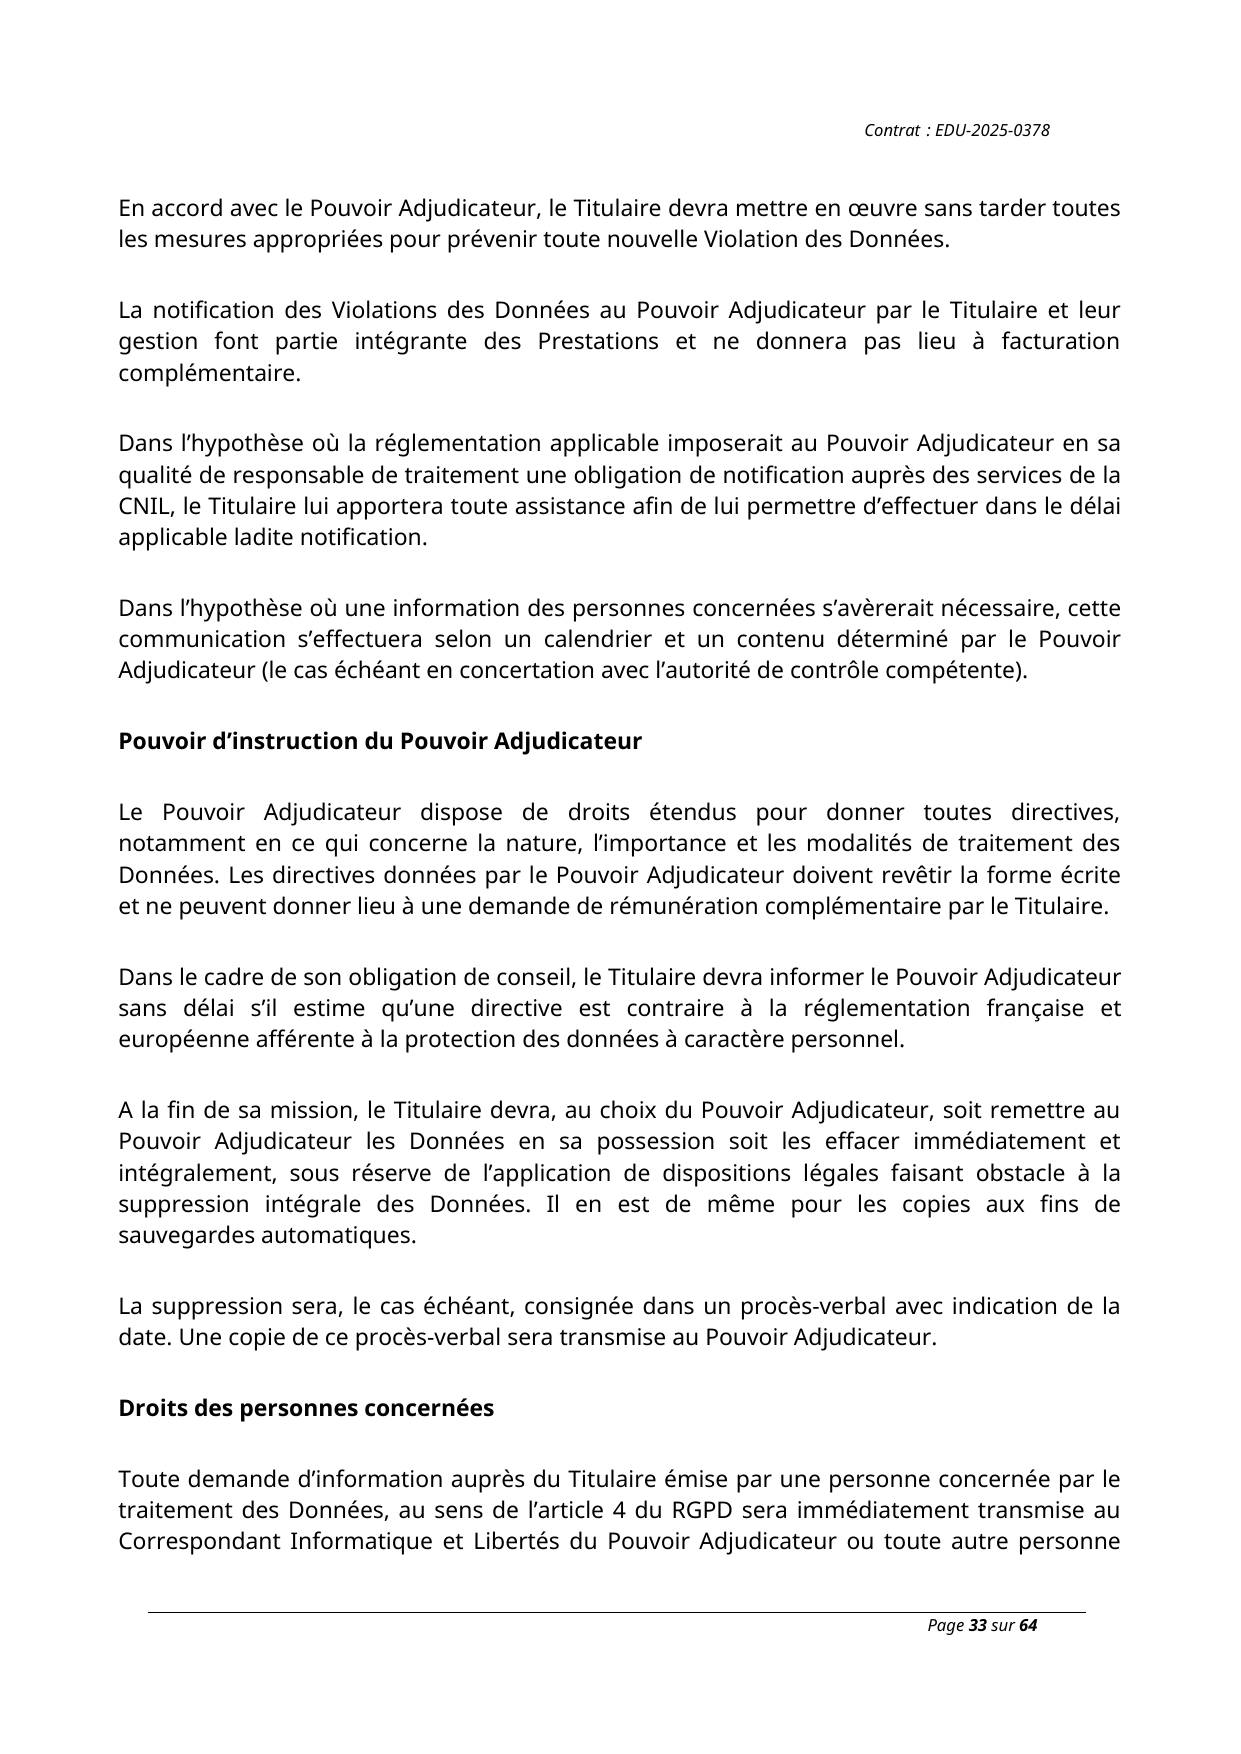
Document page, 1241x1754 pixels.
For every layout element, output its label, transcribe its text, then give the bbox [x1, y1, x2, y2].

text Dans l’hypothèse où une information des personnes concernées s’avèrerait nécessaire, cette communication s’effectuera selon un calendrier et un contenu déterminé par le Pouvoir Adjudicateur (le cas échéant en concertation avec l’autorité de contrôle compétente). [118, 592, 1122, 686]
text La notification des Violations des Données au Pouvoir Adjudicateur par le Titulaire et leur gestion font partie intégrante des Prestations et ne donnera pas lieu à facturation complémentaire. [118, 294, 1122, 388]
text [118, 1463, 1122, 1557]
text Dans l’hypothèse où la réglementation applicable imposerait au Pouvoir Adjudicateur en sa qualité de responsable de traitement une obligation de notification auprès des services de la CNIL, le Titulaire lui apportera toute assistance afin de lui permettre d’effectuer dans le délai applicable ladite notification. [118, 427, 1122, 552]
text Droits des personnes concernées [118, 1392, 1122, 1423]
text Dans le cadre de son obligation de conseil, le Titulaire devra informer le Pouvoir Adjudicateur sans délai s’il estime qu’une directive est contraire à la réglementation française et européenne afférente à la protection des données à caractère personnel. [118, 961, 1122, 1054]
text A la fin de sa mission, le Titulaire devra, au choix du Pouvoir Adjudicateur, soit remettre au Pouvoir Adjudicateur les Données en sa possession soit les effacer immédiatement et intégralement, sous réserve de l’application de dispositions légales faisant obstacle à la suppression intégrale des Données. Il en est de même pour les copies aux fins de sauvegardes automatiques. [118, 1094, 1122, 1250]
text Pouvoir d’instruction du Pouvoir Adjudicateur [118, 725, 1122, 757]
text En accord avec le Pouvoir Adjudicateur, le Titulaire devra mettre en œuvre sans tarder toutes les mesures appropriées pour prévenir toute nouvelle Violation des Données. [118, 192, 1122, 254]
text Le Pouvoir Adjudicateur dispose de droits étendus pour donner toutes directives, notamment en ce qui concerne la nature, l’importance et les modalités de traitement des Données. Les directives données par le Pouvoir Adjudicateur doivent revêtir la forme écrite et ne peuvent donner lieu à une demande de rémunération complémentaire par le Titulaire. [118, 796, 1122, 921]
text La suppression sera, le cas échéant, consignée dans un procès-verbal avec indication de la date. Une copie de ce procès-verbal sera transmise au Pouvoir Adjudicateur. [118, 1290, 1122, 1352]
